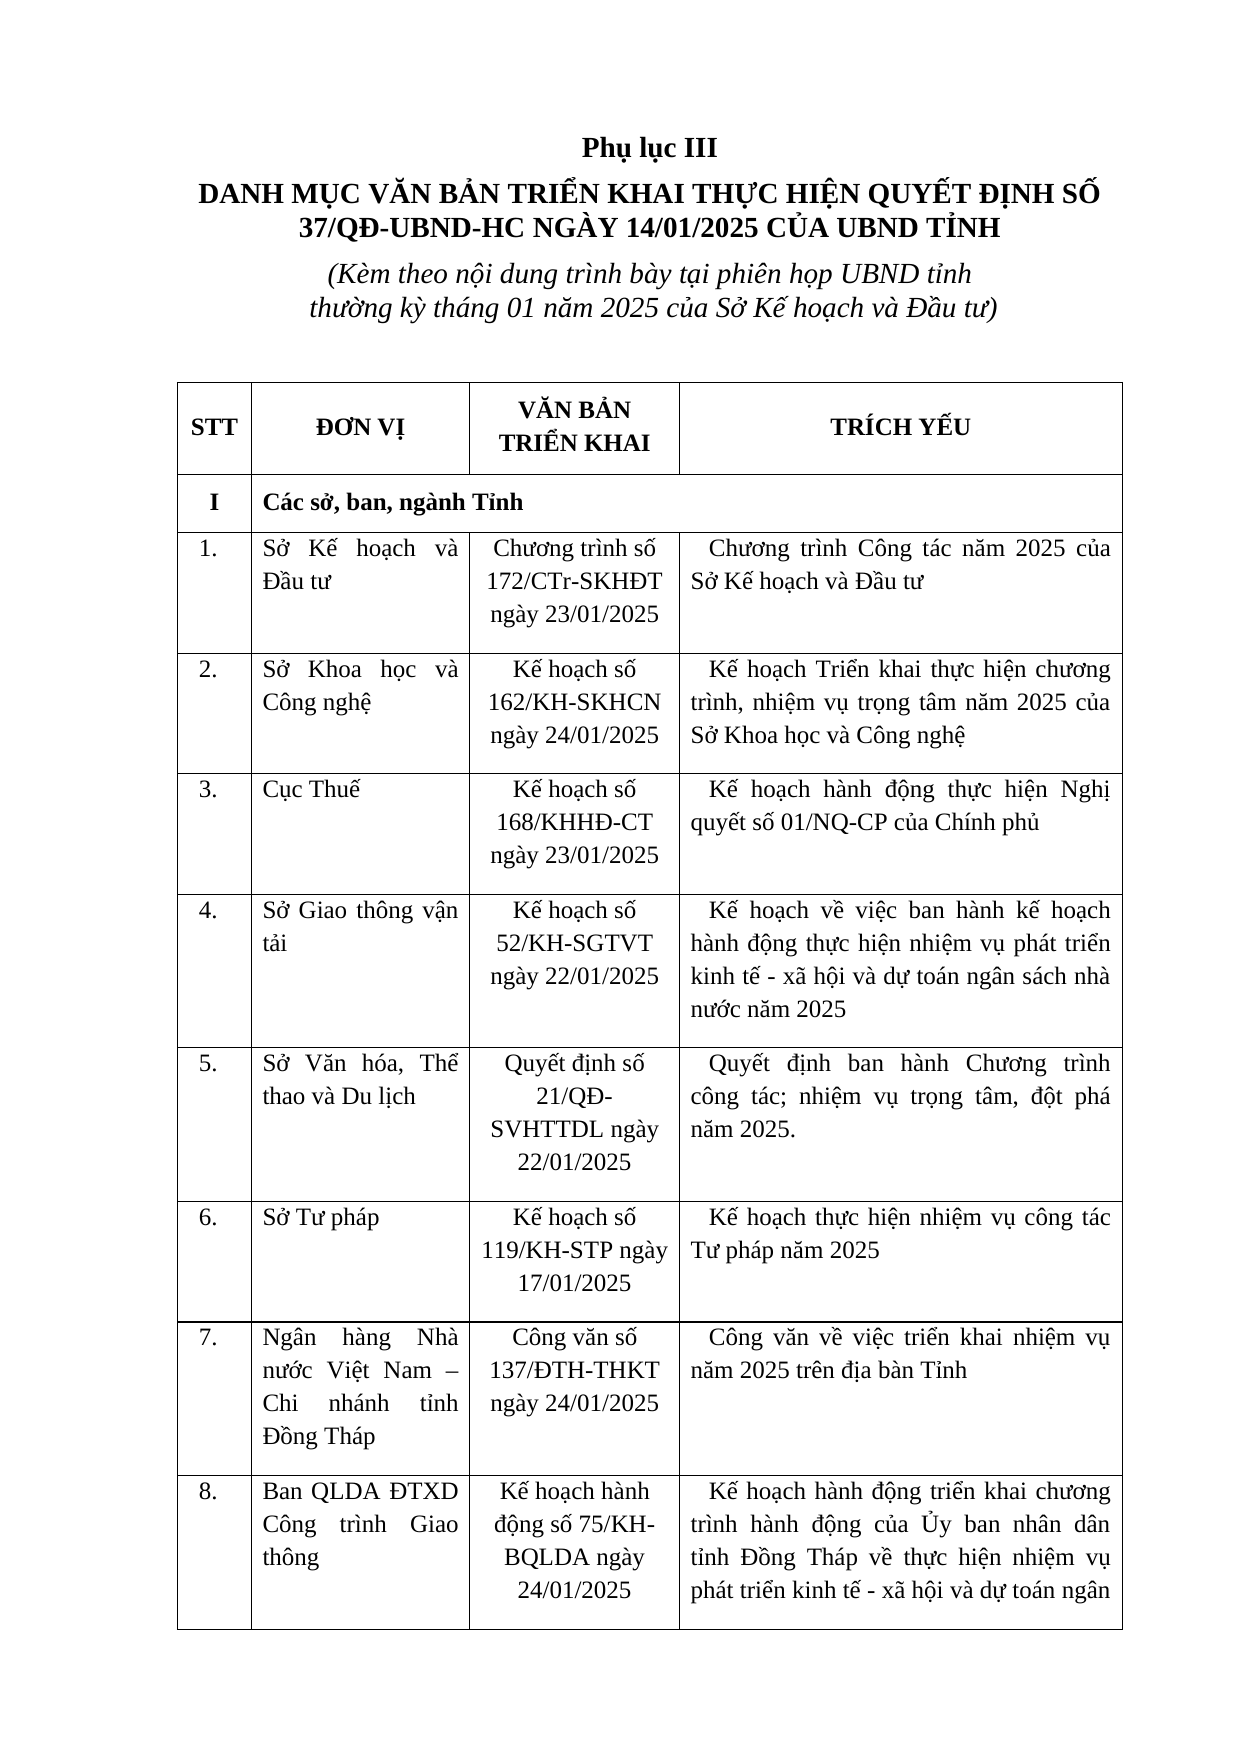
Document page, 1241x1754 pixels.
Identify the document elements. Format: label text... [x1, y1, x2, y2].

table_cell [178, 895, 251, 1047]
table_cell Kế hoạch thực hiện nhiệm vụ công tác Tư pháp năm 2025 [680, 1202, 1122, 1321]
text DANH MỤC VĂN BẢN TRIỂN KHAI THỰC HIỆN QUYẾT ĐỊNH SỐ 37/QĐ-UBND-HC NGÀY 14/01/2025 CỦA UBND TỈNH [177, 177, 1122, 244]
table_cell Kế hoạch số 52/KH-SGTVT ngày 22/01/2025 [470, 895, 679, 1047]
table_cell Kế hoạch số 119/KH-STP ngày 17/01/2025 [470, 1202, 679, 1321]
table_cell Kế hoạch Triển khai thực hiện chương trình, nhiệm vụ trọng tâm năm 2025 của Sở Khoa học và Công nghệ [680, 654, 1122, 773]
table_cell [178, 1202, 251, 1321]
table_cell Quyết định số 21/QĐ-SVHTTDL ngày 22/01/2025 [470, 1048, 679, 1201]
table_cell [470, 1476, 679, 1628]
table_cell Ban QLDA ĐTXD Công trình Giao thông [252, 1476, 469, 1628]
table_cell Ngân hàng Nhà nước Việt Nam – Chi nhánh tỉnh Đồng Tháp [252, 1323, 469, 1475]
table_cell Chương trình số 172/CTr-SKHĐT ngày 23/01/2025 [470, 533, 679, 653]
table_cell [178, 533, 251, 653]
text (Kèm theo nội dung trình bày tại phiên họp UBND tỉnh [177, 256, 1122, 290]
text Phụ lục III [177, 131, 1122, 164]
table_cell [178, 654, 251, 773]
text thường kỳ tháng 01 năm 2025 của Sở Kế hoạch và Đầu tư) [177, 290, 1122, 323]
table_cell Cục Thuế [252, 774, 469, 894]
table_cell Các sở, ban, ngành Tỉnh [252, 475, 1122, 532]
table_cell Kế hoạch hành động thực hiện Nghị quyết số 01/NQ-CP của Chính phủ [680, 774, 1122, 894]
table_cell Sở Giao thông vận tải [252, 895, 469, 1047]
table_cell [178, 774, 251, 894]
table_header VĂN BẢN TRIỂN KHAI [470, 383, 679, 473]
table_cell Kế hoạch số 162/KH-SKHCN ngày 24/01/2025 [470, 654, 679, 773]
table_cell Sở Khoa học và Công nghệ [252, 654, 469, 773]
table_header TRÍCH YẾU [680, 383, 1122, 473]
table_cell Công văn về việc triển khai nhiệm vụ năm 2025 trên địa bàn Tỉnh [680, 1323, 1122, 1475]
table_cell [178, 1048, 251, 1201]
table_cell Kế hoạch về việc ban hành kế hoạch hành động thực hiện nhiệm vụ phát triển kinh tế - xã hội và dự toán ngân sách nhà nước năm 2025 [680, 895, 1122, 1047]
table_cell Chương trình Công tác năm 2025 của Sở Kế hoạch và Đầu tư [680, 533, 1122, 653]
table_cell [680, 1476, 1122, 1628]
table_cell [178, 1476, 251, 1628]
table_cell Kế hoạch số 168/KHHĐ-CT ngày 23/01/2025 [470, 774, 679, 894]
table_cell Sở Kế hoạch và Đầu tư [252, 533, 469, 653]
table_cell Quyết định ban hành Chương trình công tác; nhiệm vụ trọng tâm, đột phá năm 2025. [680, 1048, 1122, 1201]
table_cell Công văn số 137/ĐTH-THKT ngày 24/01/2025 [470, 1323, 679, 1475]
table_header ĐƠN VỊ [252, 383, 469, 473]
table_cell [178, 1323, 251, 1475]
table_header STT [178, 383, 251, 473]
table_cell Sở Văn hóa, Thể thao và Du lịch [252, 1048, 469, 1201]
table_cell Sở Tư pháp [252, 1202, 469, 1321]
table_cell I [178, 475, 251, 532]
